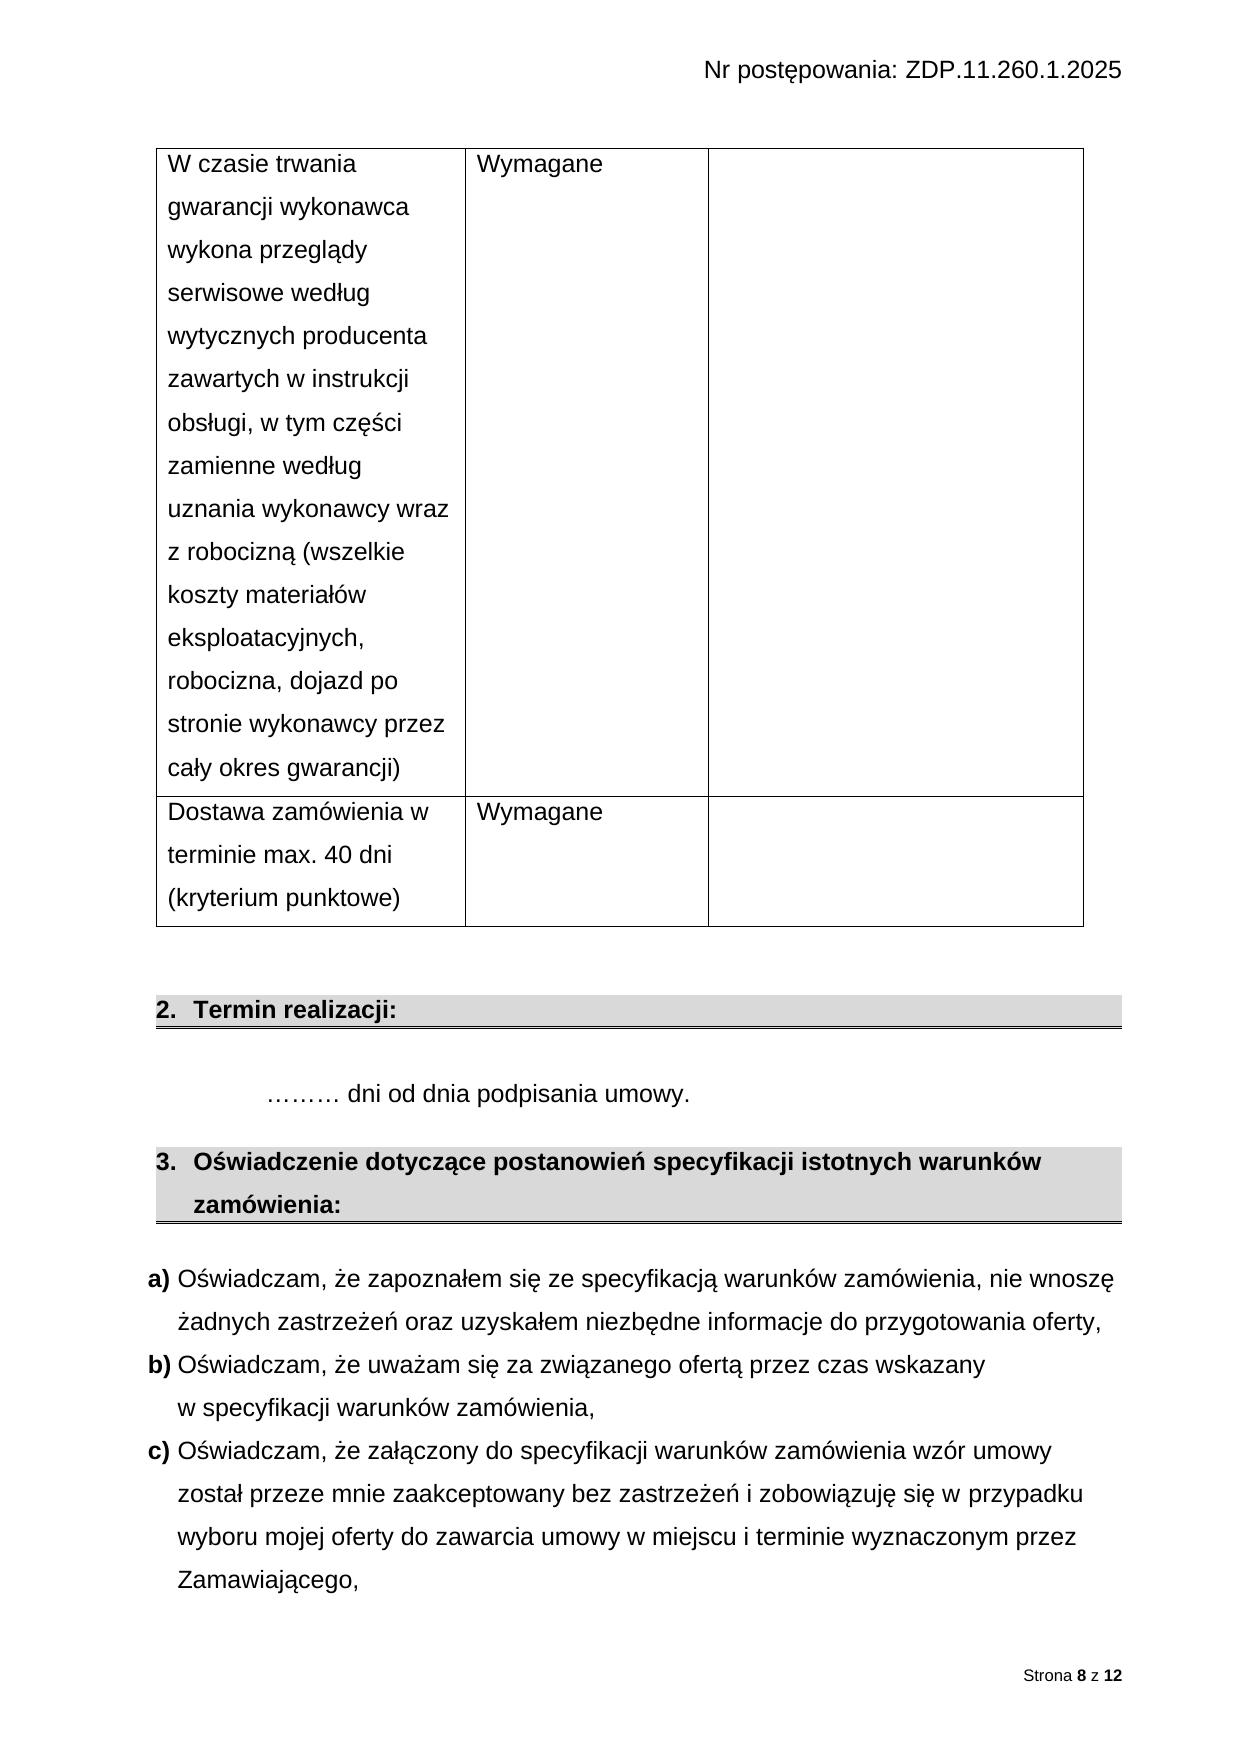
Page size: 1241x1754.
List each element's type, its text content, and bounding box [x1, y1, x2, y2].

table_cell Dostawa zamówienia w terminie max. 40 dni (kryterium punktowe) [157, 797, 465, 926]
list Termin realizacji: [156, 995, 1122, 1026]
list Oświadczam, że załączony do specyfikacji warunków zamówienia wzór umowy został przeze mnie zaakceptowany bez zastrzeżeń i zobowiązuję się w przypadku wyboru mojej oferty do zawarcia umowy w miejscu i terminie wyznaczonym przez Zamawiającego, [148, 1436, 1122, 1594]
list Oświadczam, że uważam się za związanego ofertą przez czas wskazany w specyfikacji warunków zamówienia, [148, 1350, 1122, 1422]
table_cell [709, 149, 1083, 796]
list Oświadczenie dotyczące postanowień specyfikacji istotnych warunków zamówienia: [156, 1147, 1122, 1221]
text ……… dni od dnia podpisania umowy. [192, 1079, 1122, 1108]
table_cell W czasie trwania gwarancji wykonawca wykona przeglądy serwisowe według wytycznych producenta zawartych w instrukcji obsługi, w tym części zamienne według uznania wykonawcy wraz z robocizną (wszelkie koszty materiałów eksploatacyjnych, robocizna, dojazd po stronie wykonawcy przez cały okres gwarancji) [157, 149, 465, 796]
list Oświadczam, że zapoznałem się ze specyfikacją warunków zamówienia, nie wnoszę żadnych zastrzeżeń oraz uzyskałem niezbędne informacje do przygotowania oferty, [148, 1263, 1122, 1335]
table_cell Wymagane [466, 149, 708, 796]
table_cell Wymagane [466, 797, 708, 926]
table_cell [709, 797, 1083, 926]
